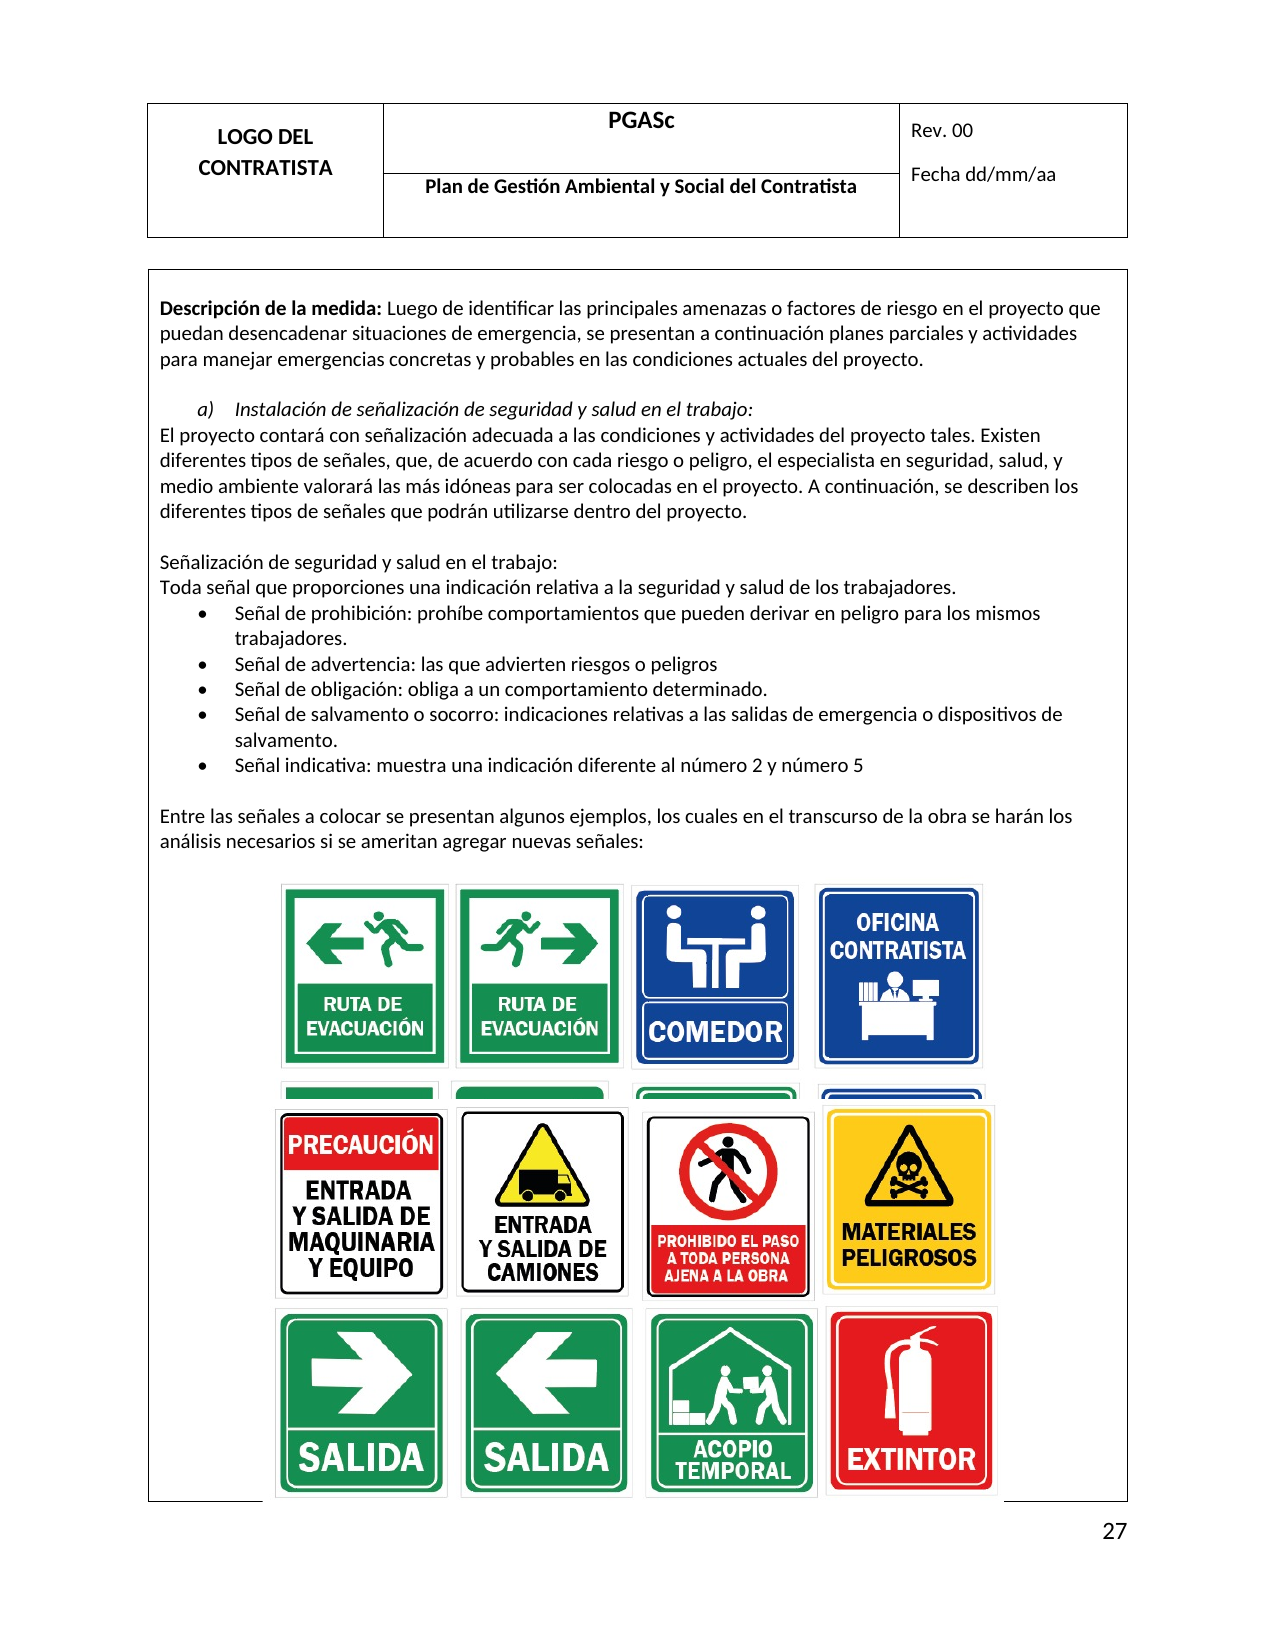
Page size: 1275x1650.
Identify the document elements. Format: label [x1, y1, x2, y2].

table_cell [149, 270, 1127, 1501]
picture [262, 875, 1004, 1502]
